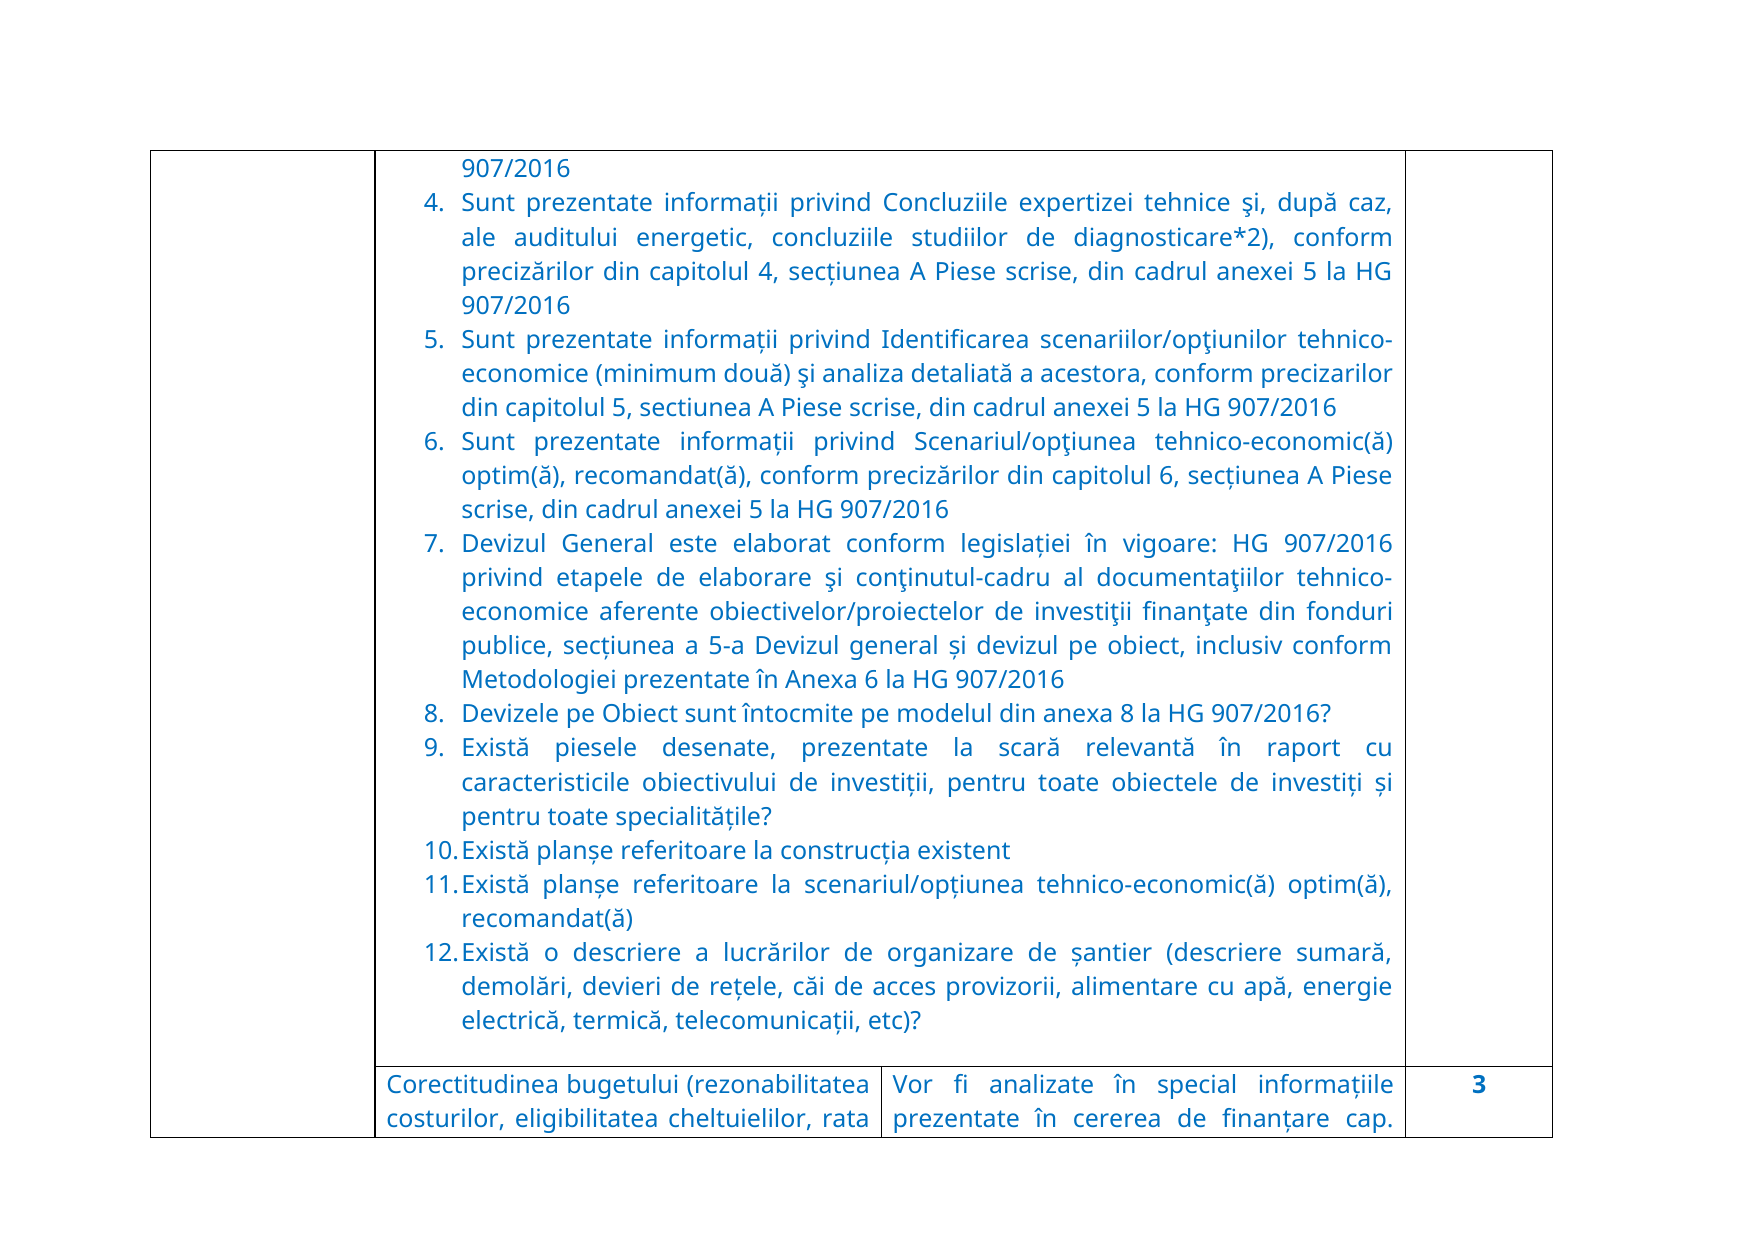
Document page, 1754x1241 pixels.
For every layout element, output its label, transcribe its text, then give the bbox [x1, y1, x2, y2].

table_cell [376, 1067, 881, 1137]
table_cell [882, 1067, 1405, 1137]
table_cell [1406, 151, 1552, 1066]
table_cell 3 [1406, 1067, 1552, 1137]
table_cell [376, 151, 1405, 1066]
